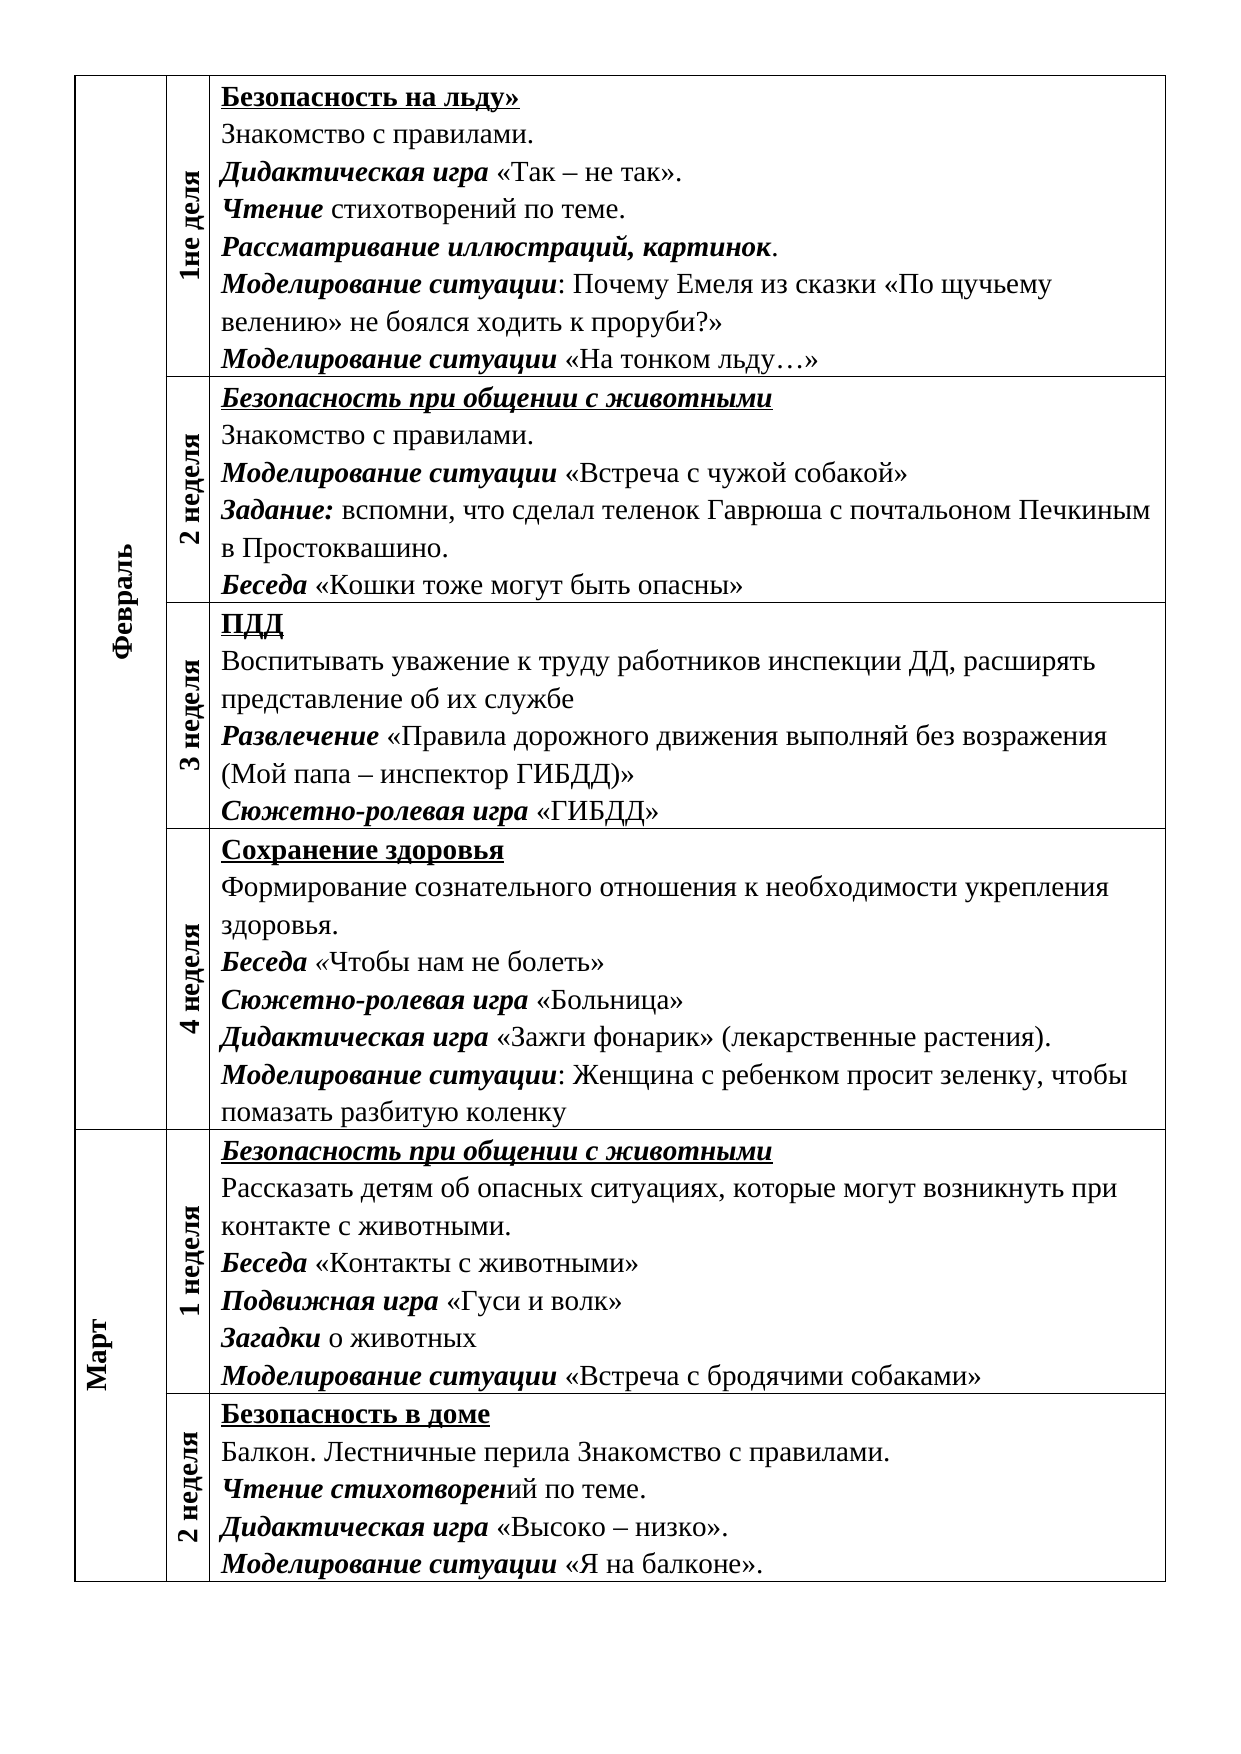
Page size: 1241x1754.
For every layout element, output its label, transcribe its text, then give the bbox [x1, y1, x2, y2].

table_cell Безопасность при общении с животными Рассказать детям об опасных ситуациях, которые могут возникнуть при контакте с животными. Беседа «Контакты с животными» Подвижная игра «Гуси и волк» Загадки о животных Моделирование ситуации «Встреча с бродячими собаками» [210, 1130, 1165, 1393]
table_cell 1 неделя [167, 1130, 209, 1393]
table_cell ПДД Воспитывать уважение к труду работников инспекции ДД, расширять представление об их службе Развлечение «Правила дорожного движения выполняй без возражения (Мой папа – инспектор ГИБДД)» Сюжетно-ролевая игра «ГИБДД» [210, 603, 1165, 828]
table_cell Сохранение здоровья Формирование сознательного отношения к необходимости укрепления здоровья. Беседа «Чтобы нам не болеть» Сюжетно-ролевая игра «Больница» Дидактическая игра «Зажги фонарик» (лекарственные растения). Моделирование ситуации: Женщина с ребенком просит зеленку, чтобы помазать разбитую коленку [210, 829, 1165, 1129]
table_cell 4 неделя [167, 829, 209, 1129]
table_cell 2 неделя [167, 377, 209, 602]
table_cell Безопасность на льду» Знакомство с правилами. Дидактическая игра «Так – не так». Чтение стихотворений по теме. Рассматривание иллюстраций, картинок. Моделирование ситуации: Почему Емеля из сказки «По щучьему велению» не боялся ходить к проруби?» Моделирование ситуации «На тонком льду…» [210, 76, 1165, 376]
table_cell 2 неделя [167, 1394, 209, 1581]
table_cell Февраль [76, 76, 166, 1129]
table_cell Март [76, 1130, 166, 1581]
table_cell 1не деля [167, 76, 209, 376]
table_cell Безопасность в доме Балкон. Лестничные перила Знакомство с правилами. Чтение стихотворений по теме. Дидактическая игра «Высоко – низко». Моделирование ситуации «Я на балконе». [210, 1394, 1165, 1581]
table_cell 3 неделя [167, 603, 209, 828]
table_cell Безопасность при общении с животными Знакомство с правилами. Моделирование ситуации «Встреча с чужой собакой» Задание: вспомни, что сделал теленок Гаврюша с почтальоном Печкиным в Простоквашино. Беседа «Кошки тоже могут быть опасны» [210, 377, 1165, 602]
